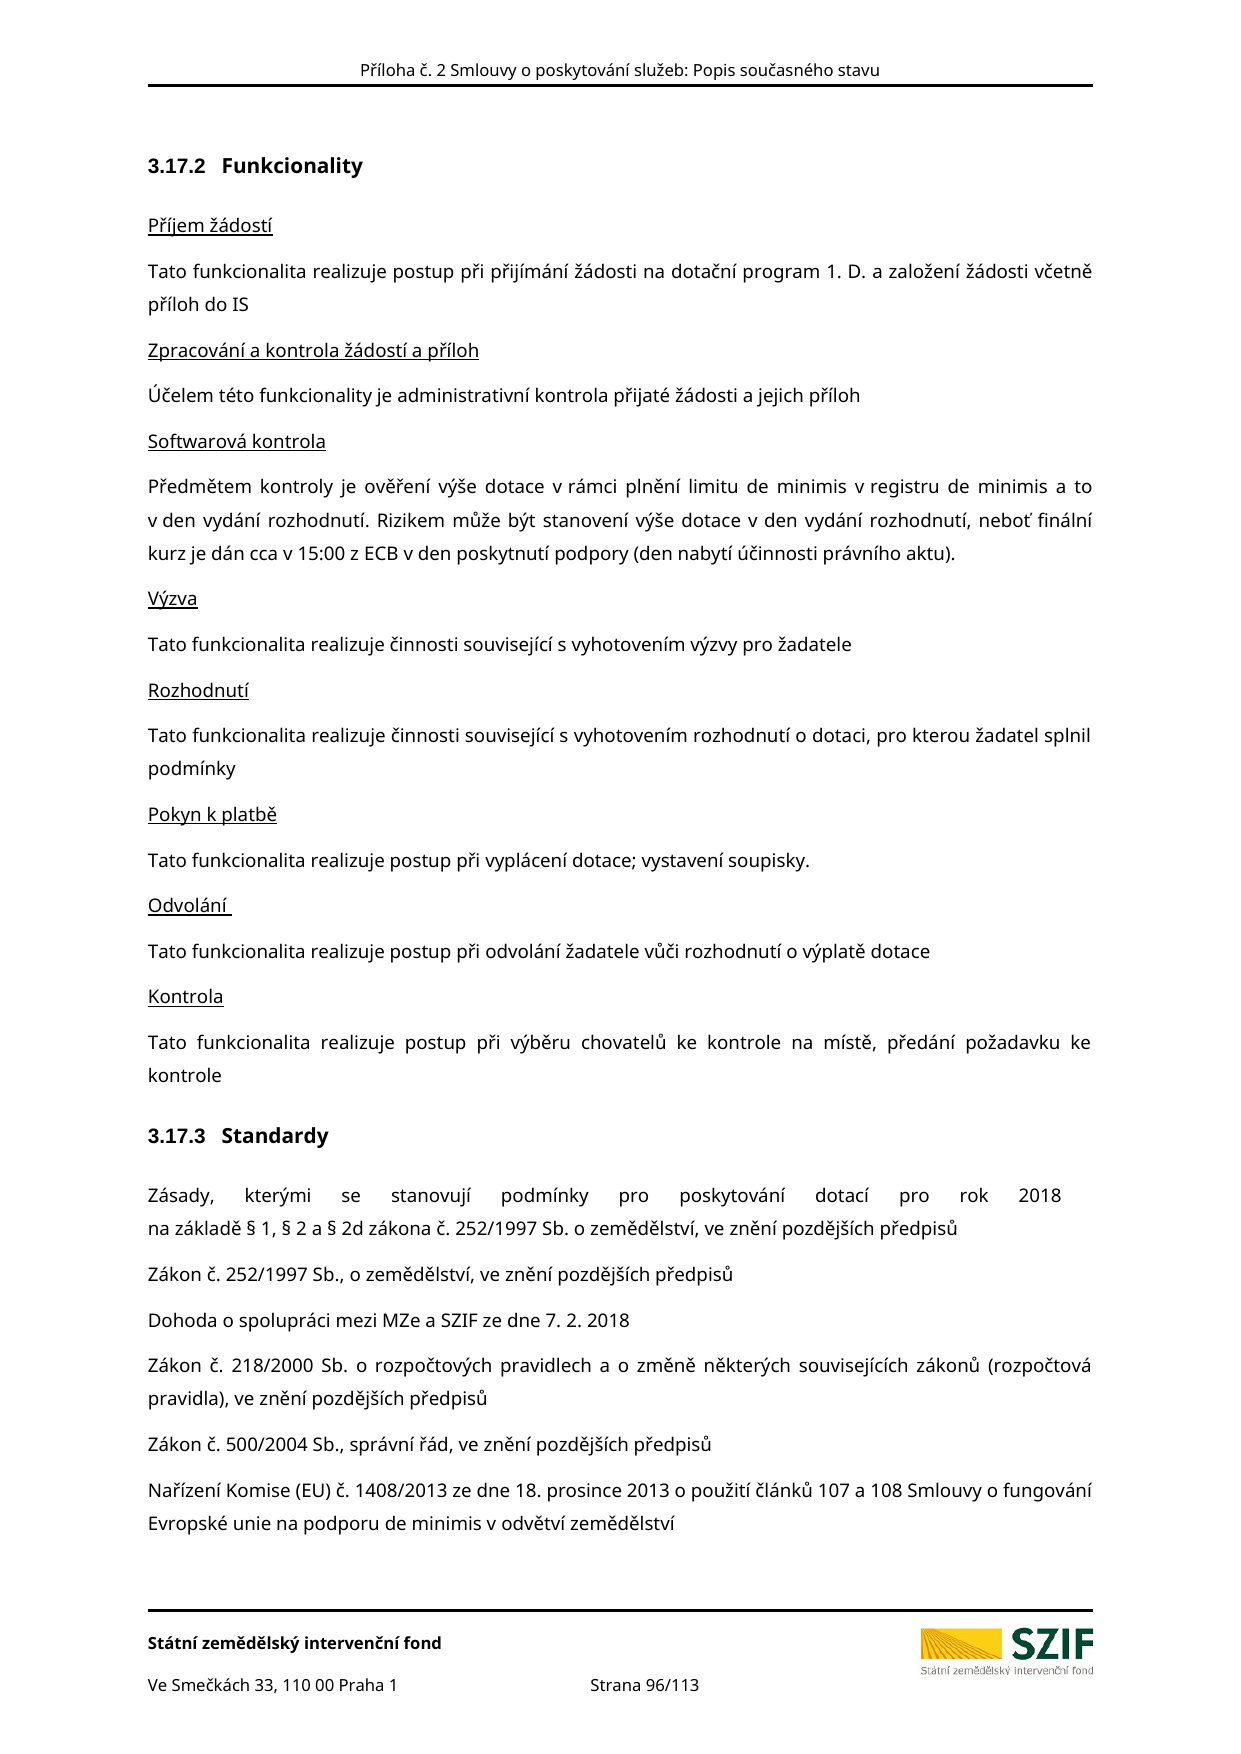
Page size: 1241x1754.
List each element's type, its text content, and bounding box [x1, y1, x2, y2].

text Tato funkcionalita realizuje činnosti související s vyhotovením rozhodnutí o dotaci, pro kterou žadatel splnil podmínky [148, 723, 1093, 781]
text Zpracování a kontrola žádostí a příloh [148, 337, 1093, 362]
subtitle Funkcionality [148, 151, 1093, 179]
picture [917, 1627, 1095, 1675]
text Zásady, kterými se stanovují podmínky pro poskytování dotací pro rok 2018 na základě § 1, § 2 a § 2d zákona č. 252/1997 Sb. o zemědělství, ve znění pozdějších předpisů [148, 1183, 1093, 1241]
text Tato funkcionalita realizuje postup při odvolání žadatele vůči rozhodnutí o výplatě dotace [148, 938, 1093, 964]
text Zákon č. 218/2000 Sb. o rozpočtových pravidlech a o změně některých souvisejících zákonů (rozpočtová pravidla), ve znění pozdějších předpisů [148, 1353, 1093, 1411]
text Zákon č. 252/1997 Sb., o zemědělství, ve znění pozdějších předpisů [148, 1261, 1093, 1287]
text Pokyn k platbě [148, 801, 1093, 827]
text Dohoda o spolupráci mezi MZe a SZIF ze dne 7. 2. 2018 [148, 1307, 1093, 1332]
text Nařízení Komise (EU) č. 1408/2013 ze dne 18. prosince 2013 o použití článků 107 a 108 Smlouvy o fungování Evropské unie na podporu de minimis v odvětví zemědělství [148, 1477, 1093, 1536]
text Rozhodnutí [148, 677, 1093, 702]
text Odvolání [148, 893, 1093, 918]
text Zákon č. 500/2004 Sb., správní řád, ve znění pozdějších předpisů [148, 1431, 1093, 1457]
subtitle Standardy [148, 1121, 1093, 1149]
text Předmětem kontroly je ověření výše dotace v rámci plnění limitu de minimis v registru de minimis a to v den vydání rozhodnutí. Rizikem může být stanovení výše dotace v den vydání rozhodnutí, neboť finální kurz je dán cca v 15:00 z ECB v den poskytnutí podpory (den nabytí účinnosti právního aktu). [148, 474, 1093, 566]
text Tato funkcionalita realizuje postup při výběru chovatelů ke kontrole na místě, předání požadavku ke kontrole [148, 1029, 1093, 1088]
text Příjem žádostí [148, 213, 1093, 238]
text Softwarová kontrola [148, 428, 1093, 454]
text Výzva [148, 586, 1093, 611]
text Tato funkcionalita realizuje postup při přijímání žádosti na dotační program 1. D. a založení žádosti včetně příloh do IS [148, 258, 1093, 317]
text Kontrola [148, 984, 1093, 1009]
text Tato funkcionalita realizuje postup při vyplácení dotace; vystavení soupisky. [148, 847, 1093, 872]
text Účelem této funkcionality je administrativní kontrola přijaté žádosti a jejich příloh [148, 383, 1093, 408]
text Tato funkcionalita realizuje činnosti související s vyhotovením výzvy pro žadatele [148, 631, 1093, 657]
